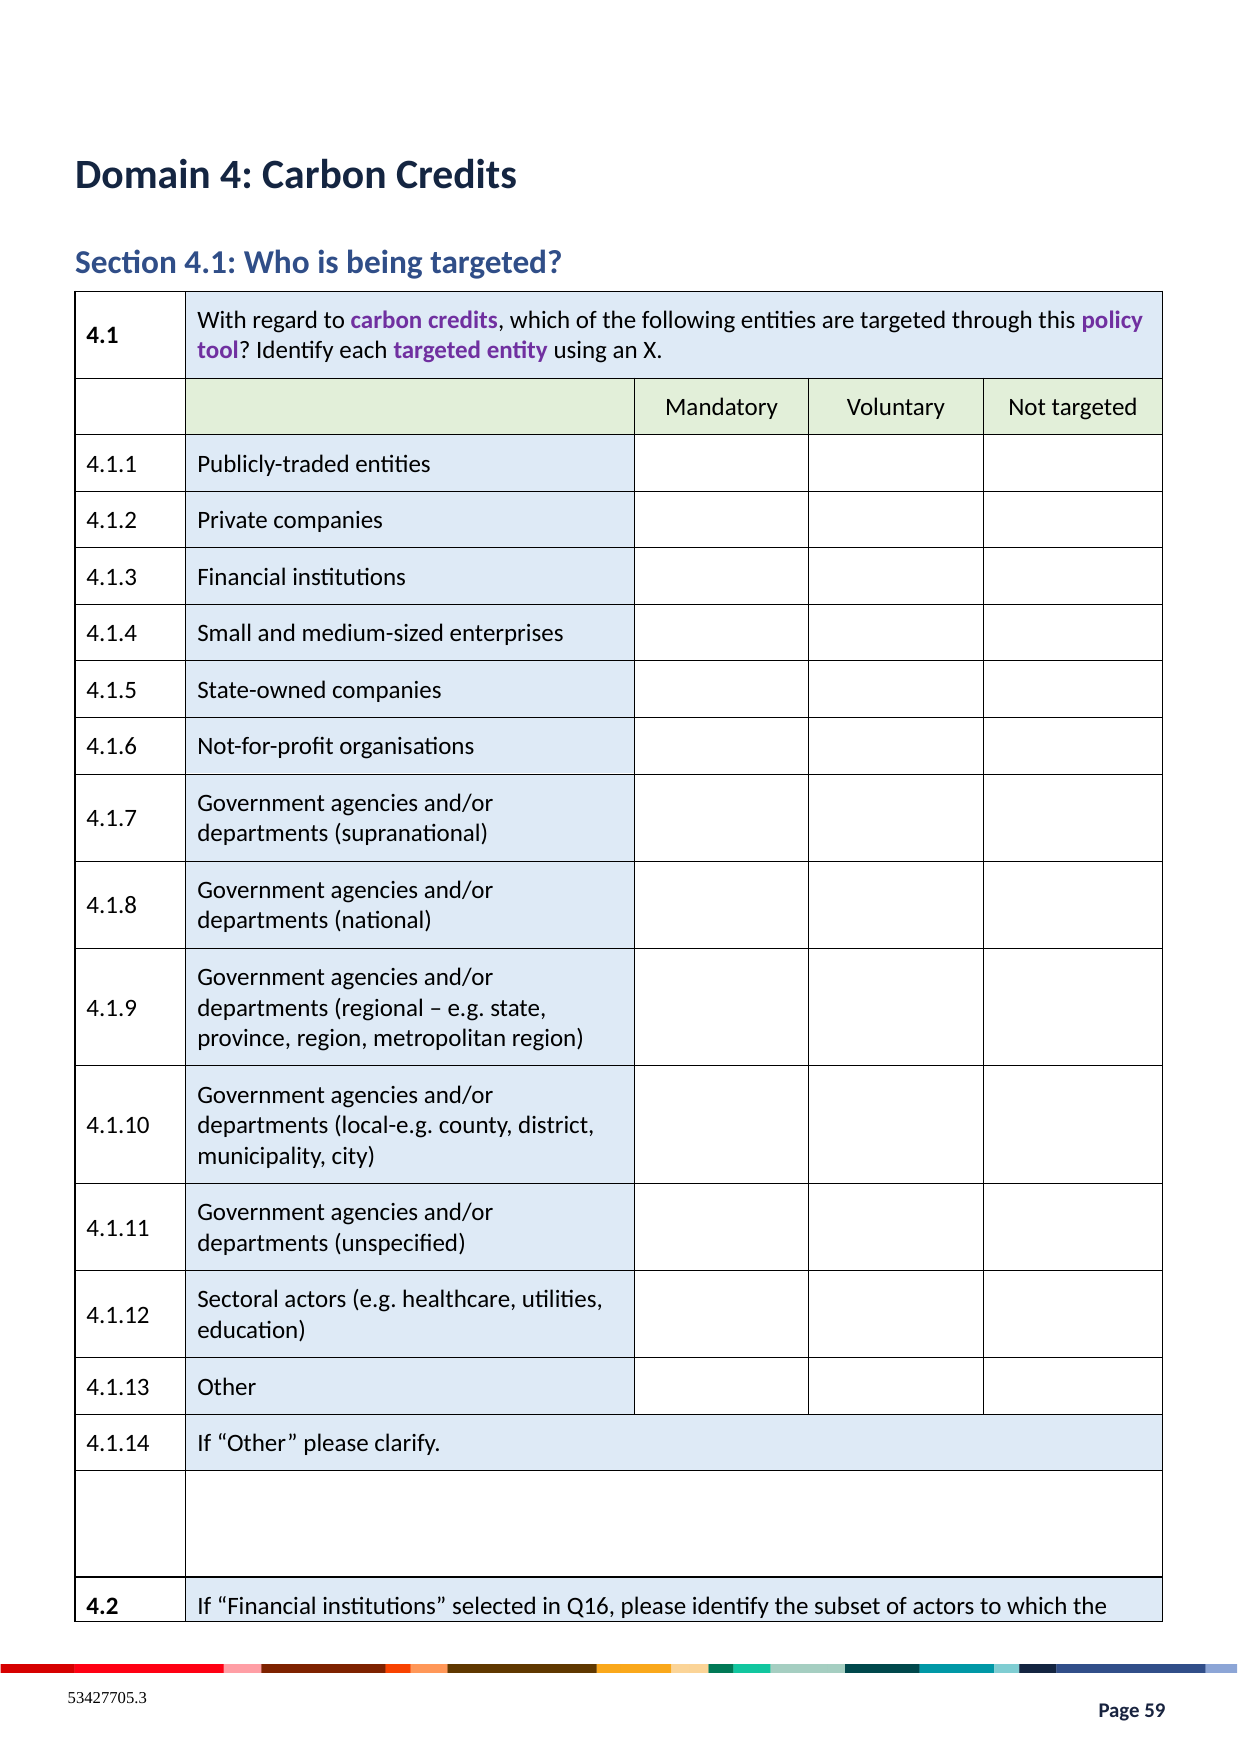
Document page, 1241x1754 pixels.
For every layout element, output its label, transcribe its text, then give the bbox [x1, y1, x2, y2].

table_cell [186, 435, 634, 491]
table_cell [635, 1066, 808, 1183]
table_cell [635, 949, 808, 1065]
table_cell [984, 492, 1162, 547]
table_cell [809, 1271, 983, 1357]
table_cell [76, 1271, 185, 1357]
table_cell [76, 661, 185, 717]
subtitle Domain 4: Carbon Credits [75, 148, 1165, 199]
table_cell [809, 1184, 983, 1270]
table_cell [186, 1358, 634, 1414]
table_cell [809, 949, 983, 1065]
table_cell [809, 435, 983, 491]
picture [0, 1664, 1236, 1673]
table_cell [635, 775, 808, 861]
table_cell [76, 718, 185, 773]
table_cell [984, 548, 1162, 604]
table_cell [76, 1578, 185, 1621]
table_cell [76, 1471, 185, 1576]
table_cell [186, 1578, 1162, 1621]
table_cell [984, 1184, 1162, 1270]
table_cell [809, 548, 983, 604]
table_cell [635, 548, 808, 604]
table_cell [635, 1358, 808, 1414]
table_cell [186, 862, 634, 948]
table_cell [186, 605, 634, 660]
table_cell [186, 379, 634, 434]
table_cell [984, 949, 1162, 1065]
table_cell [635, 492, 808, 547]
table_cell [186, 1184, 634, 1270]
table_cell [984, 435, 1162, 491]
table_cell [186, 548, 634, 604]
subtitle Section 4.1: Who is being targeted? [75, 241, 1165, 282]
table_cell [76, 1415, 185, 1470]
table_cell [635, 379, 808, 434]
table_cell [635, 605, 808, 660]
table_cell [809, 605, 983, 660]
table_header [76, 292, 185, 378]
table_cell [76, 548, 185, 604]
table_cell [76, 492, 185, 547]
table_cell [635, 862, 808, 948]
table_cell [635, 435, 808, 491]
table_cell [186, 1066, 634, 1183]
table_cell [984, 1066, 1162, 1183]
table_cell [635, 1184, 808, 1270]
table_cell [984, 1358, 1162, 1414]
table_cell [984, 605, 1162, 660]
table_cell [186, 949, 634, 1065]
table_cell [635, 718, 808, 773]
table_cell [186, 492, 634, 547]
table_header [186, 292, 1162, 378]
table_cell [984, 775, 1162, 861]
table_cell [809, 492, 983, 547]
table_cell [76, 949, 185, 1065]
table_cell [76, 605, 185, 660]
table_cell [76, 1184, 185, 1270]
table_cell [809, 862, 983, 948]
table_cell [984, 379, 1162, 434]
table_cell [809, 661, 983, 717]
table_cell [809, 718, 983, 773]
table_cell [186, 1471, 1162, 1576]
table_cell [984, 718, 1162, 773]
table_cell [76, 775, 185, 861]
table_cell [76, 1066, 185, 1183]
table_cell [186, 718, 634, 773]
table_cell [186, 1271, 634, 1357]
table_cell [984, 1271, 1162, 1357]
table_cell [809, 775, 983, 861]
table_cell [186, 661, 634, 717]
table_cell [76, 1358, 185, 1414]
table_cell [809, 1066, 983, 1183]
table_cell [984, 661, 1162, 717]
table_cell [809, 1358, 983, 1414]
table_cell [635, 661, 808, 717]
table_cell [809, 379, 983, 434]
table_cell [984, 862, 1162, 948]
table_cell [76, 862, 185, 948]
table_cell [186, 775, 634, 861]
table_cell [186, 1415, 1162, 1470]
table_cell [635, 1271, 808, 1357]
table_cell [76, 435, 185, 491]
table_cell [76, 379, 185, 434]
